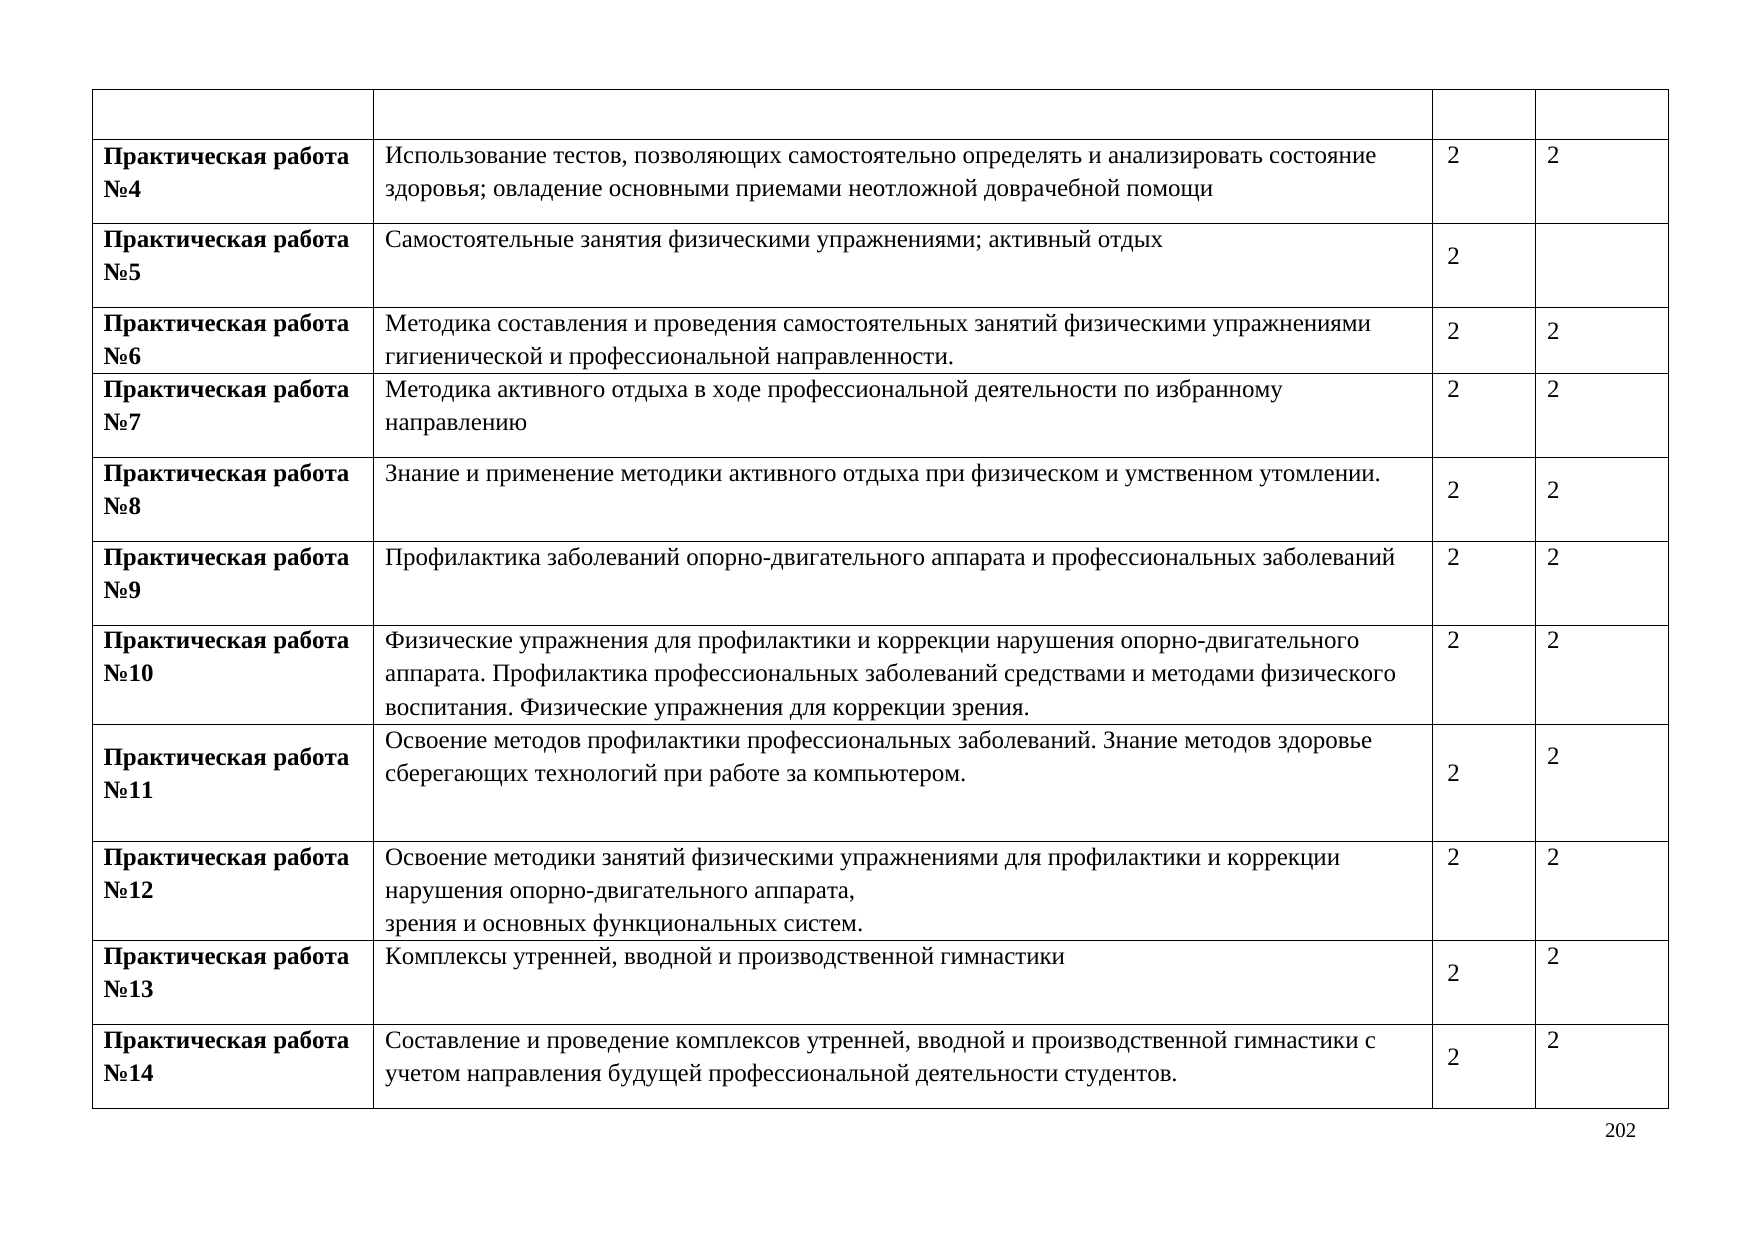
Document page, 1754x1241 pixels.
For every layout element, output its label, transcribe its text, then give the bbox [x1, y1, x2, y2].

table_cell 2 [1536, 626, 1668, 724]
table_cell 2 [1536, 374, 1668, 457]
table_cell Самостоятельные занятия физическими упражнениями; активный отдых [374, 224, 1432, 307]
table_cell 2 [1433, 725, 1535, 841]
table_cell 2 [1536, 941, 1668, 1024]
table_cell 2 [1433, 140, 1535, 223]
table_cell 2 [1433, 542, 1535, 624]
table_cell Практическая работа №7 [93, 374, 373, 457]
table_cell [374, 90, 1432, 139]
table_cell Профилактика заболеваний опорно-двигательного аппарата и профессиональных заболеваний [374, 542, 1432, 624]
table_cell 2 [1536, 458, 1668, 541]
table_cell 2 [1536, 308, 1668, 373]
table_cell 2 [1433, 224, 1535, 307]
table_cell 2 [1433, 374, 1535, 457]
table_cell Практическая работа №8 [93, 458, 373, 541]
table_cell 2 [1536, 140, 1668, 223]
table_cell 2 [1433, 941, 1535, 1024]
table_cell 2 [1433, 458, 1535, 541]
table_cell Физические упражнения для профилактики и коррекции нарушения опорно-двигательного аппарата. Профилактика профессиональных заболеваний средствами и методами физического воспитания. Физические упражнения для коррекции зрения. [374, 626, 1432, 724]
table_cell Практическая работа №10 [93, 626, 373, 724]
table_cell Практическая работа №12 [93, 842, 373, 940]
table_cell Практическая работа №11 [93, 725, 373, 841]
table_cell 2 [1433, 308, 1535, 373]
table_cell Практическая работа №6 [93, 308, 373, 373]
table_cell 2 [1433, 842, 1535, 940]
table_cell Практическая работа №5 [93, 224, 373, 307]
table_cell [1536, 224, 1668, 307]
table_cell 2 [1536, 1025, 1668, 1107]
table_cell Практическая работа №9 [93, 542, 373, 624]
table_cell Освоение методов профилактики профессиональных заболеваний. Знание методов здоровье сберегающих технологий при работе за компьютером. [374, 725, 1432, 841]
table_cell 2 [1433, 626, 1535, 724]
table_cell Составление и проведение комплексов утренней, вводной и производственной гимнастики с учетом направления будущей профессиональной деятельности студентов. [374, 1025, 1432, 1107]
table_cell Знание и применение методики активного отдыха при физическом и умственном утомлении. [374, 458, 1432, 541]
table_cell Комплексы утренней, вводной и производственной гимнастики [374, 941, 1432, 1024]
table_cell 2 [1536, 542, 1668, 624]
table_cell Методика активного отдыха в ходе профессиональной деятельности по избранному направлению [374, 374, 1432, 457]
table_cell Методика составления и проведения самостоятельных занятий физическими упражнениями гигиенической и профессиональной направленности. [374, 308, 1432, 373]
table_cell Использование тестов, позволяющих самостоятельно определять и анализировать состояние здоровья; овладение основными приемами неотложной доврачебной помощи [374, 140, 1432, 223]
table_cell 2 [1433, 1025, 1535, 1107]
table_cell 2 [1433, 90, 1535, 139]
table_cell 2 [1536, 725, 1668, 841]
table_cell Освоение методики занятий физическими упражнениями для профилактики и коррекции нарушения опорно-двигательного аппарата, зрения и основных функциональных систем. [374, 842, 1432, 940]
table_cell Практическая работа №13 [93, 941, 373, 1024]
table_cell Практическая работа №14 [93, 1025, 373, 1107]
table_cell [93, 90, 373, 139]
table_cell 2 [1536, 842, 1668, 940]
table_cell 2 [1536, 90, 1668, 139]
table_cell Практическая работа №4 [93, 140, 373, 223]
